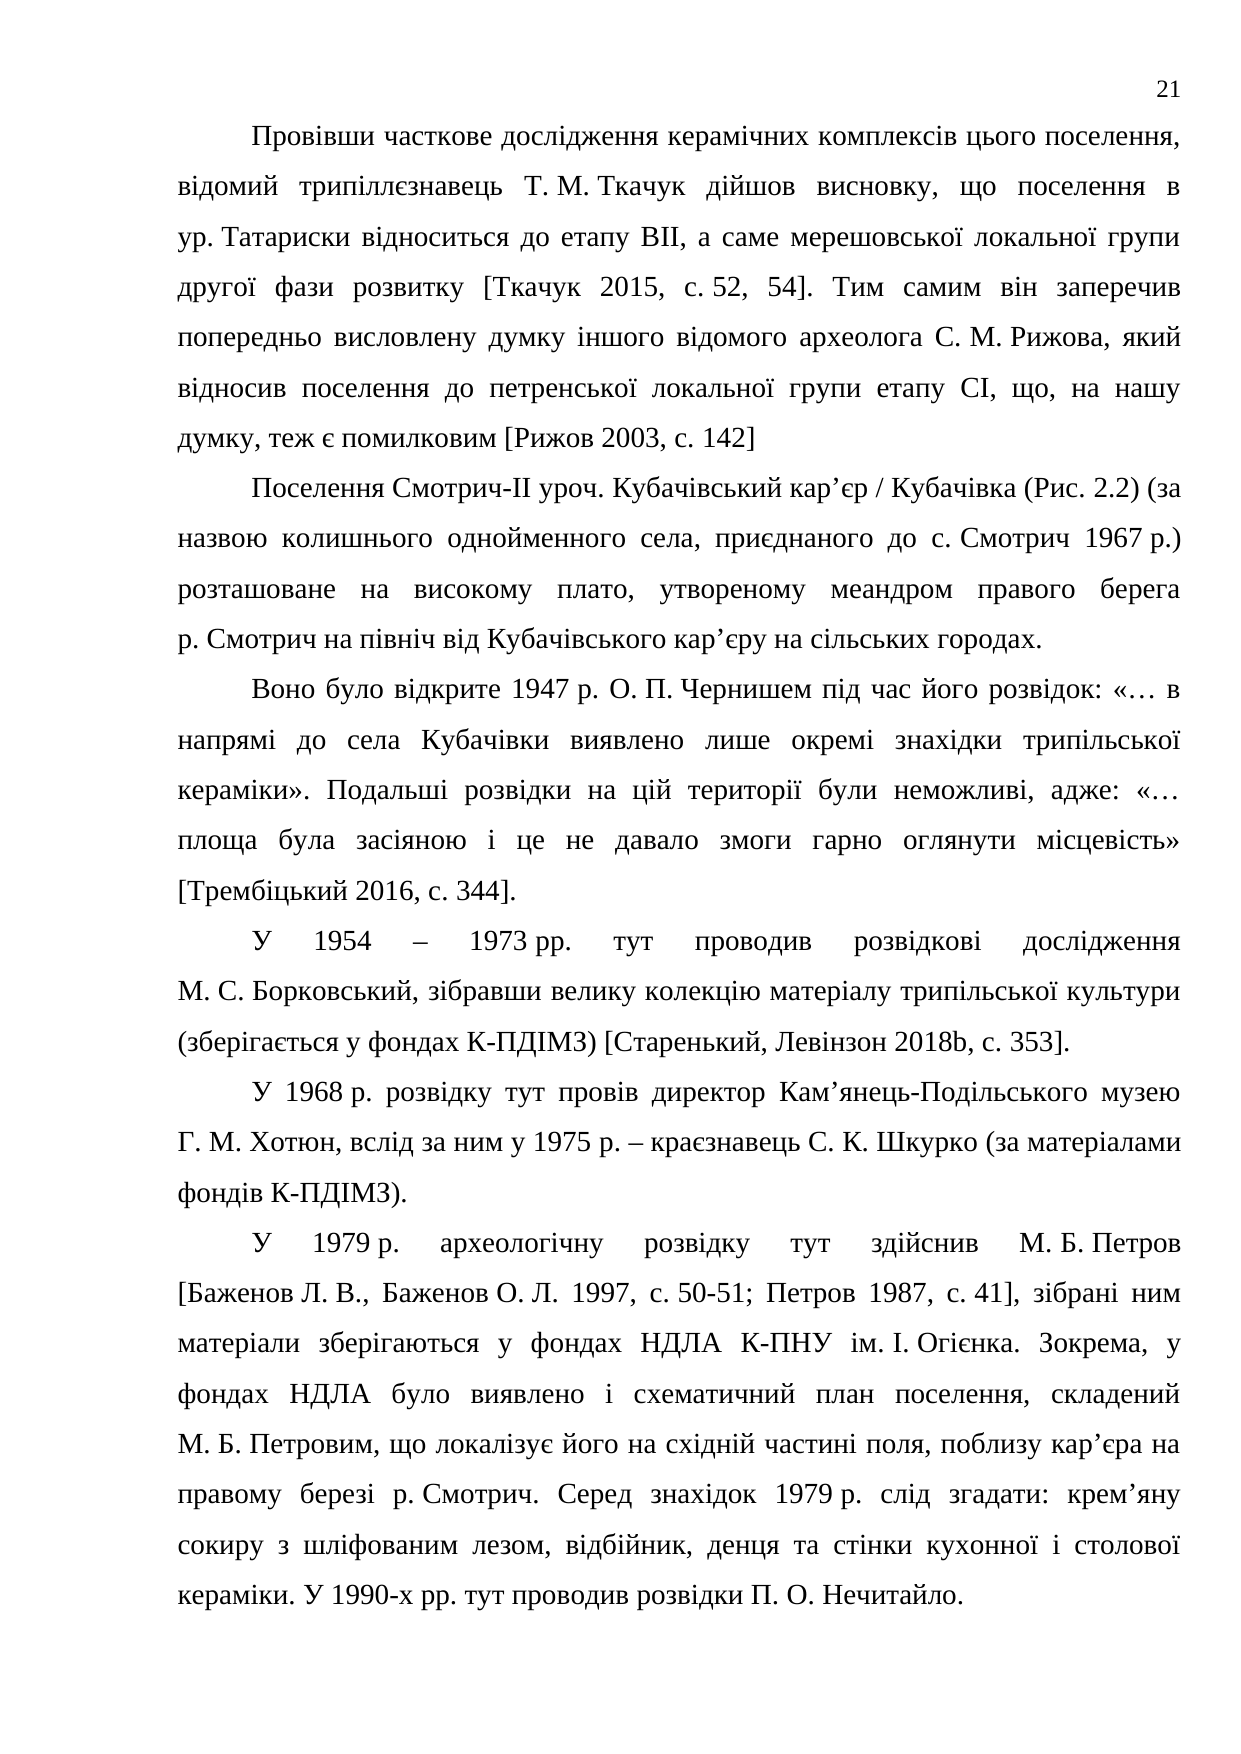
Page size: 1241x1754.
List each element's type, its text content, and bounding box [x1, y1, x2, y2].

text Воно було відкрите 1947 р. О. П. Чернишем під час його розвідок: «… в напрямі до села Кубачівки виявлено лише окремі знахідки трипільської кераміки». Подальші розвідки на цій території були неможливі, адже: «… площа була засіяною і це не давало змоги гарно оглянути місцевість» [Трембіцький 2016, с. 344]. [177, 672, 1181, 906]
text У 1954 – 1973 рр. тут проводив розвідкові дослідження М. С. Борковський, зібравши велику колекцію матеріалу трипільської культури (зберігається у фондах К-ПДІМЗ) [Старенький, Левінзон 2018b, с. 353]. [177, 923, 1181, 1057]
text Поселення Смотрич-ІІ уроч. Кубачівський кар’єр / Кубачівка (Рис. 2.2) (за назвою колишнього однойменного села, приєднаного до с. Смотрич 1967 р.) розташоване на високому плато, утвореному меандром правого берега р. Смотрич на північ від Кубачівського кар’єру на сільських городах. [177, 470, 1181, 655]
text Провівши часткове дослідження керамічних комплексів цього поселення, відомий трипіллєзнавець Т. М. Ткачук дійшов висновку, що поселення в ур. Татариски відноситься до етапу ВІІ, а саме мерешовської локальної групи другої фази розвитку [Ткачук 2015, с. 52, 54]. Тим самим він заперечив попередньо висловлену думку іншого відомого археолога С. М. Рижова, який відносив поселення до петренської локальної групи етапу СІ, що, на нашу думку, теж є помилковим [Рижов 2003, с. 142] [177, 118, 1181, 453]
text У 1968 р. розвідку тут провів директор Кам’янець-Подільського музею Г. М. Хотюн, вслід за ним у 1975 р. – краєзнавець С. К. Шкурко (за матеріалами фондів К-ПДІМЗ). [177, 1074, 1181, 1208]
text У 1979 р. археологічну розвідку тут здійснив М. Б. Петров [Баженов Л. В., Баженов О. Л. 1997, с. 50-51; Петров 1987, с. 41], зібрані ним матеріали зберігаються у фондах НДЛА К-ПНУ ім. І. Огієнка. Зокрема, у фондах НДЛА було виявлено і схематичний план поселення, складений М. Б. Петровим, що локалізує його на східній частині поля, поблизу кар’єра на правому березі р. Смотрич. Серед знахідок 1979 р. слід згадати: крем’яну сокиру з шліфованим лезом, відбійник, денця та стінки кухонної і столової кераміки. У 1990-х рр. тут проводив розвідки П. О. Нечитайло. [177, 1225, 1181, 1611]
